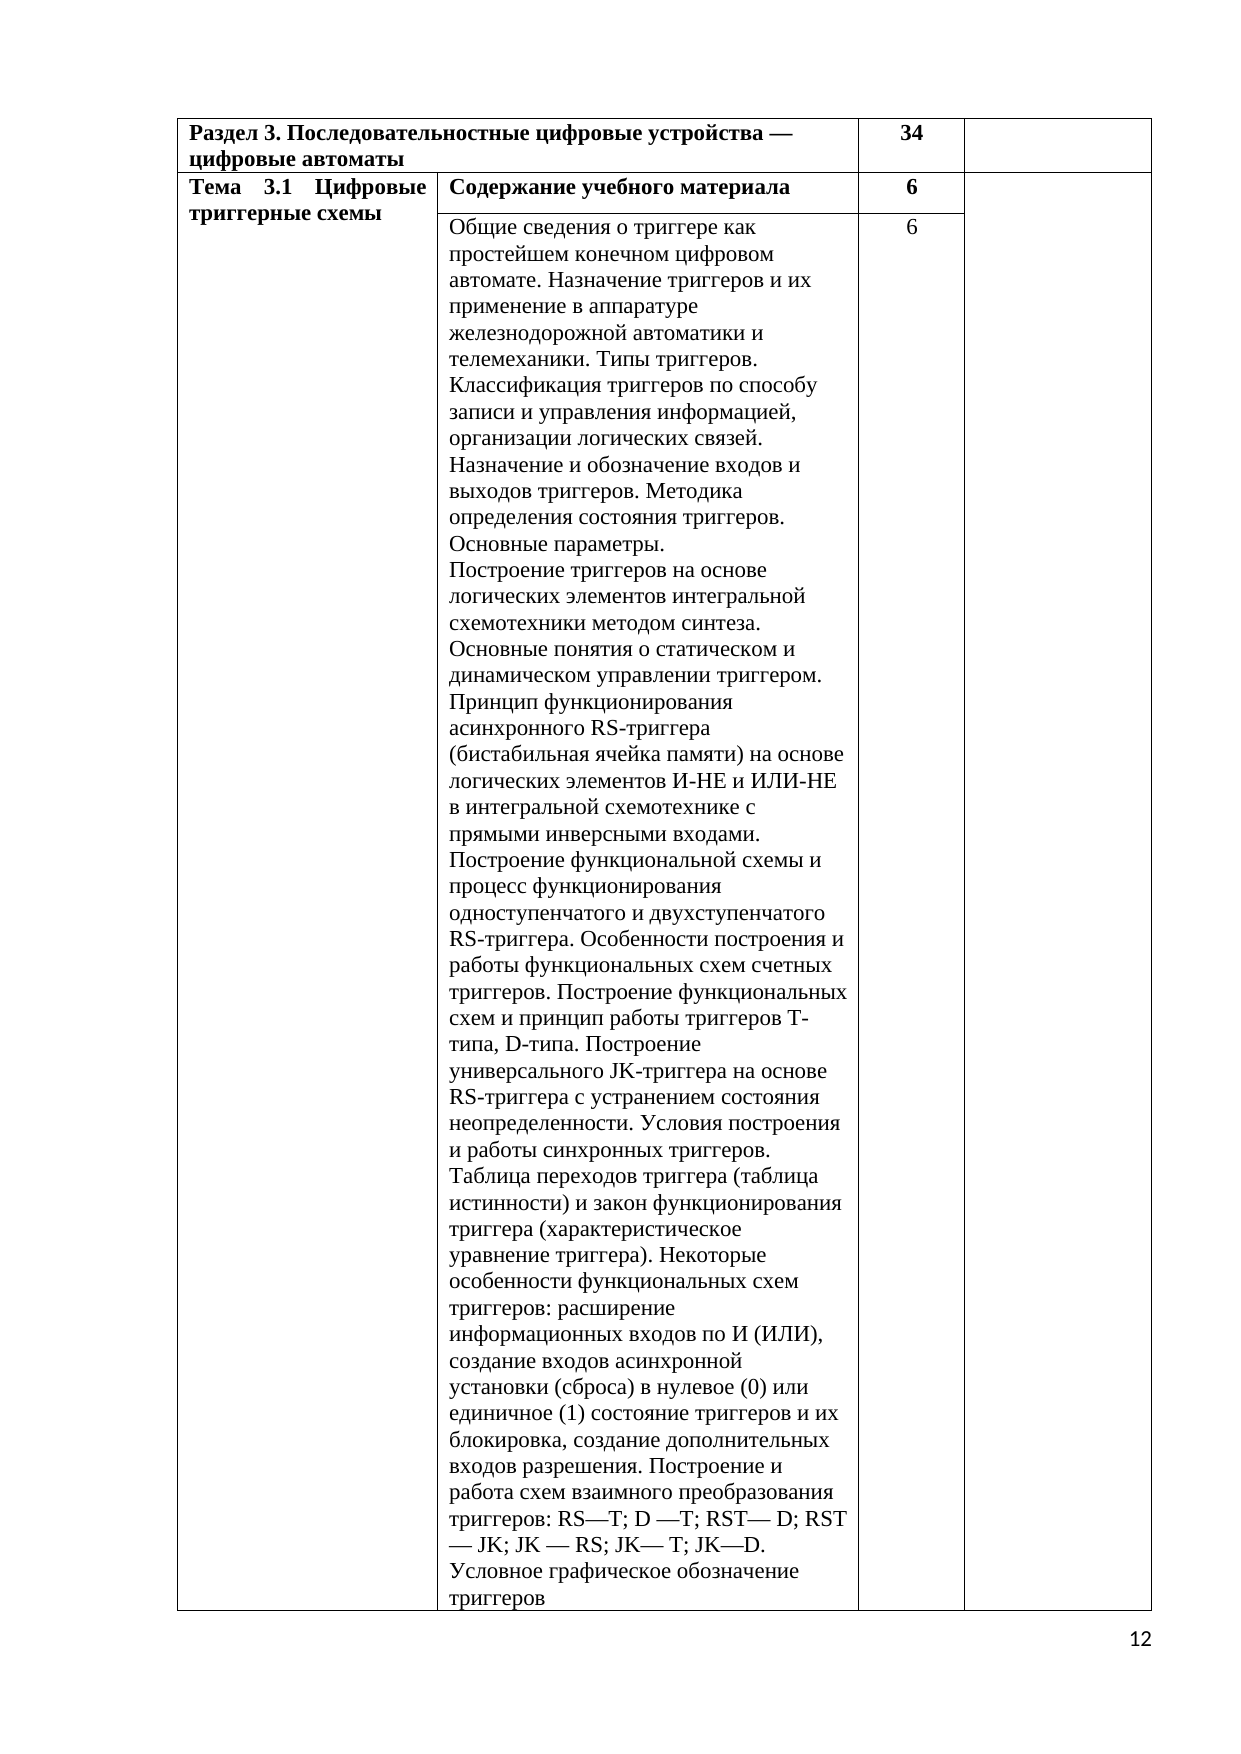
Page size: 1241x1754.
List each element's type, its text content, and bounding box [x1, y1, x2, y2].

table_cell [965, 173, 1151, 1610]
table_cell Содержание учебного материала [438, 173, 858, 212]
table_cell [965, 119, 1151, 172]
table_cell 6 [859, 214, 964, 1610]
table_cell Тема 3.1 Цифровые триггерные схемы [178, 173, 437, 1610]
table_cell 6 [859, 173, 964, 212]
table_cell Раздел 3. Последовательностные цифровые устройства — цифровые автоматы [178, 119, 858, 172]
table_cell Общие сведения о триггере как простейшем конечном цифровом автомате. Назначение триггеров и их применение в аппаратуре железнодорожной автоматики и телемеханики. Типы триггеров. Классификация триггеров по способу записи и управления информацией, организации логических связей. Назначение и обозначение входов и выходов триггеров. Методика определения состояния триггеров. Основные параметры. Построение триггеров на основе логических элементов интегральной схемотехники методом синтеза. Основные понятия о статическом и динамическом управлении триггером. Принцип функционирования асинхронного RS-триггера (бистабильная ячейка памяти) на основе логических элементов И-НЕ и ИЛИ-НЕ в интегральной схемотехнике с прямыми инверсными входами. Построение функциональной схемы и процесс функционирования одноступенчатого и двухступенчатого RS-триггера. Особенности построения и работы функциональных схем счетных триггеров. Построение функциональных схем и принцип работы триггеров Т-типа, D-типа. Построение универсального JK-триггера на основе RS-триггера с устранением состояния неопределенности. Условия построения и работы синхронных триггеров. Таблица переходов триггера (таблица истинности) и закон функционирования триггера (характеристическое уравнение триггера). Некоторые особенности функциональных схем триггеров: расширение информационных входов по И (ИЛИ), создание входов асинхронной установки (сброса) в нулевое (0) или единичное (1) состояние триггеров и их блокировка, создание дополнительных входов разрешения. Построение и работа схем взаимного преобразования триггеров: RS—Т; D —Т; RST— D; RST— JK; JK — RS; JK— Т; JK—D. Условное графическое обозначение триггеров [438, 214, 858, 1610]
table_cell 34 [859, 119, 964, 172]
